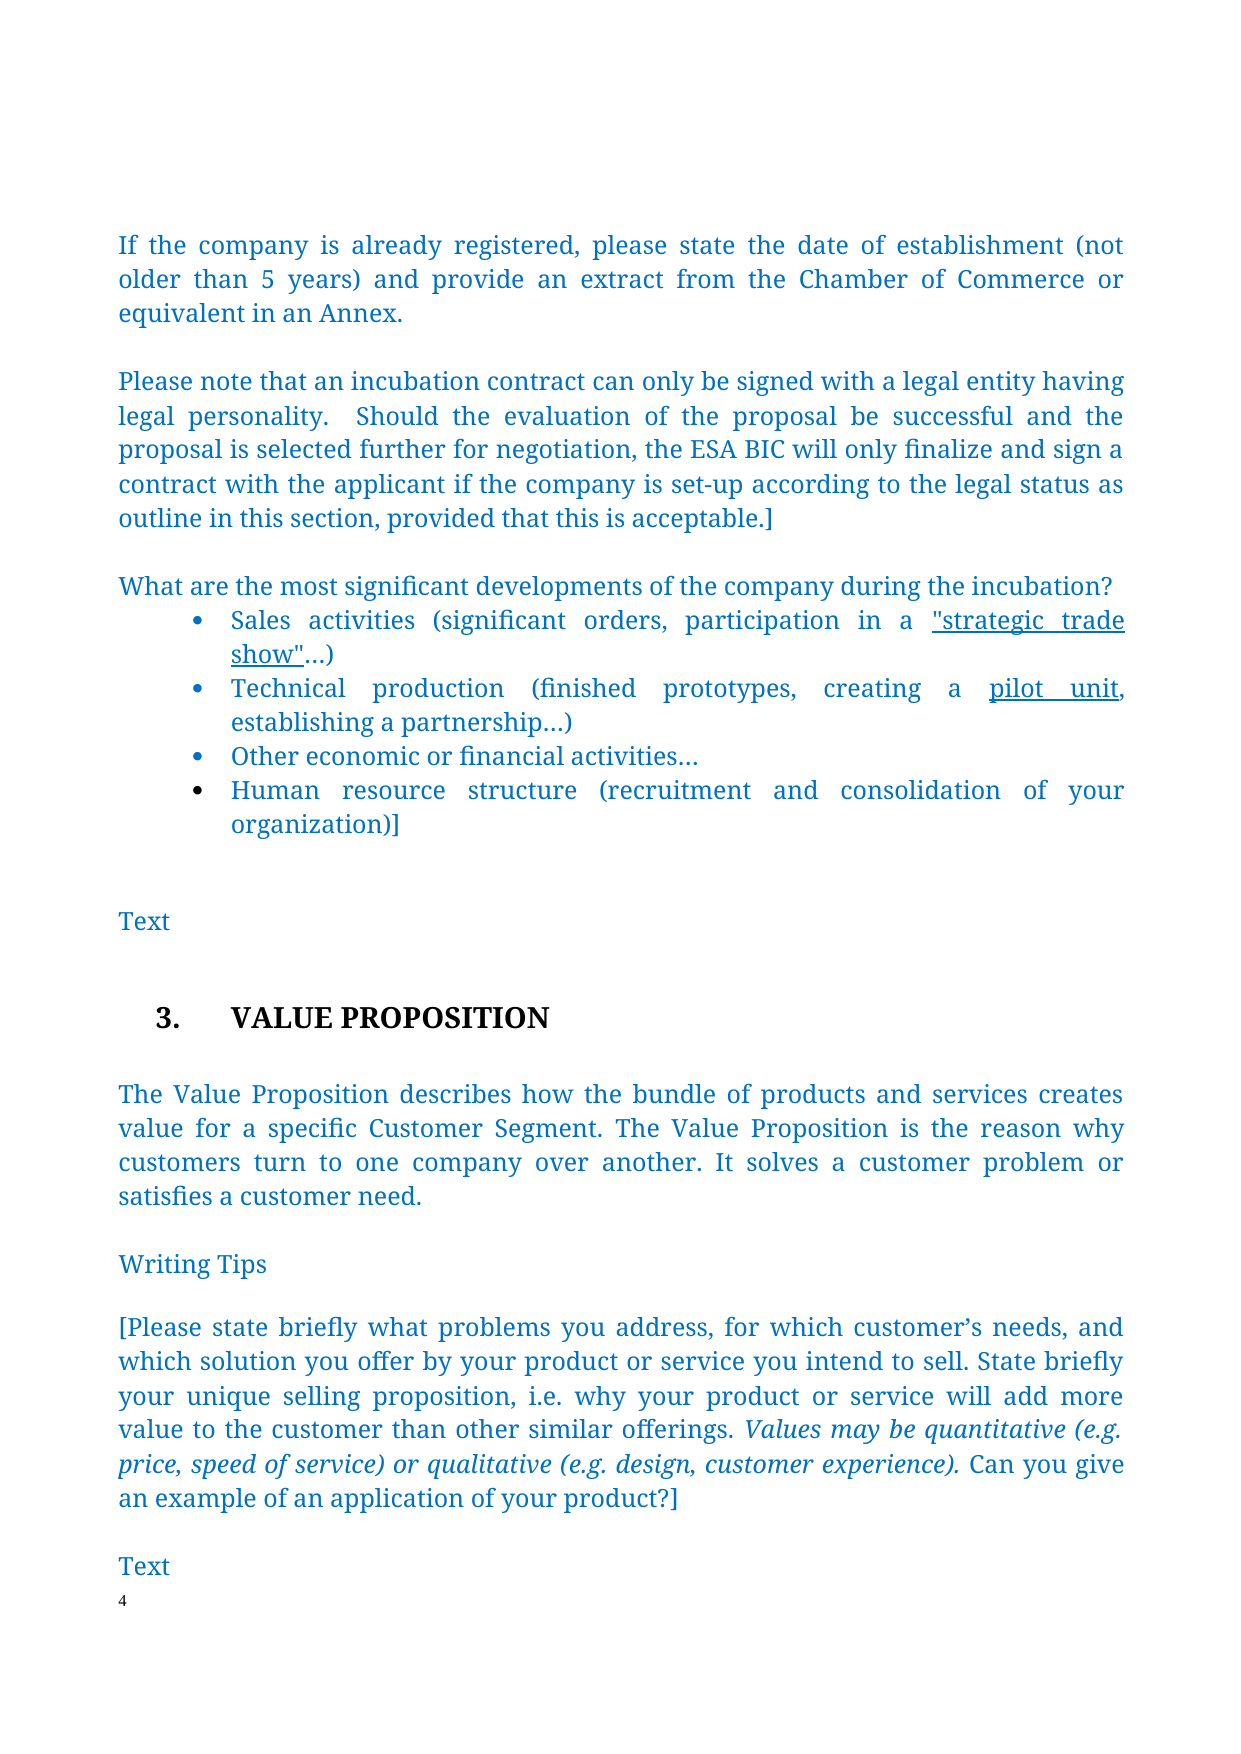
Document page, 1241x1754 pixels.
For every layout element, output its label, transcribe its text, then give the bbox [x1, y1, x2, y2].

text Text [118, 904, 1125, 938]
text What are the most significant developments of the company during the incubation? [118, 568, 1125, 602]
subtitle Value Proposition [156, 997, 1125, 1037]
list Technical production (finished prototypes, creating a pilot unit, establishing a partnership…) [193, 671, 1125, 739]
list Sales activities (significant orders, participation in a "strategic trade show"…) [193, 602, 1125, 671]
text [Please state briefly what problems you address, for which customer’s needs, and which solution you offer by your product or service you intend to sell. State briefly your unique selling proposition, i.e. why your product or service will add more value to the customer than other similar offerings. Values may be quantitative (e.g. price, speed of service) or qualitative (e.g. design, customer experience). Can you give an example of an application of your product?] [118, 1310, 1125, 1514]
text Text [118, 1548, 1125, 1582]
text The Value Proposition describes how the bundle of products and services creates value for a specific Customer Segment. The Value Proposition is the reason why customers turn to one company over another. It solves a customer problem or satisfies a customer need. [118, 1077, 1125, 1213]
text Please note that an incubation contract can only be signed with a legal entity having legal personality. Should the evaluation of the proposal be successful and the proposal is selected further for negotiation, the ESA BIC will only finalize and sign a contract with the applicant if the company is set-up according to the legal status as outline in this section, provided that this is acceptable.] [118, 364, 1125, 534]
list Other economic or financial activities… [193, 739, 1125, 773]
list Human resource structure (recruitment and consolidation of your organization)] [193, 773, 1125, 841]
text Writing Tips [118, 1247, 1125, 1281]
text If the company is already registered, please state the date of establishment (not older than 5 years) and provide an extract from the Chamber of Commerce or equivalent in an Annex. [118, 228, 1125, 330]
